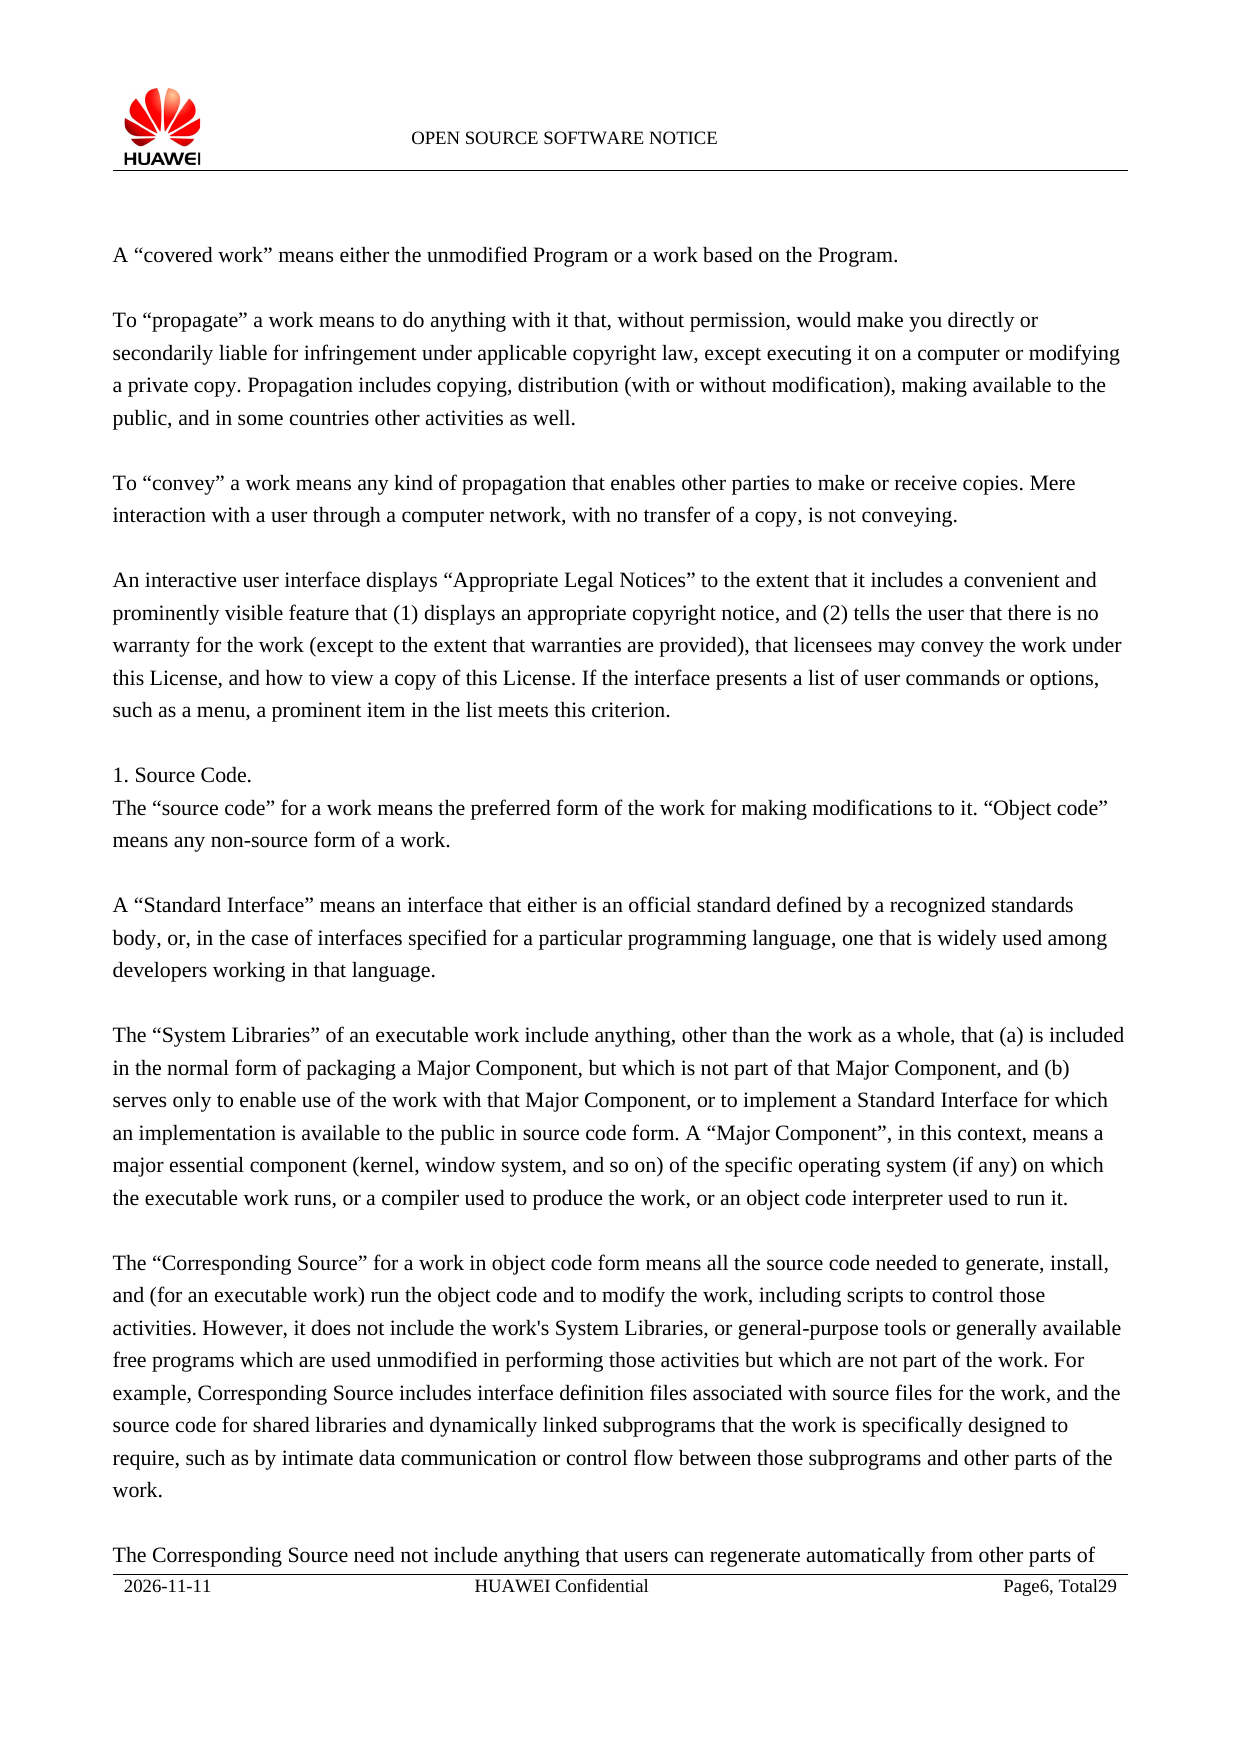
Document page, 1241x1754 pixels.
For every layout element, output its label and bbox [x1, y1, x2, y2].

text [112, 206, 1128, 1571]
picture [124, 88, 201, 165]
